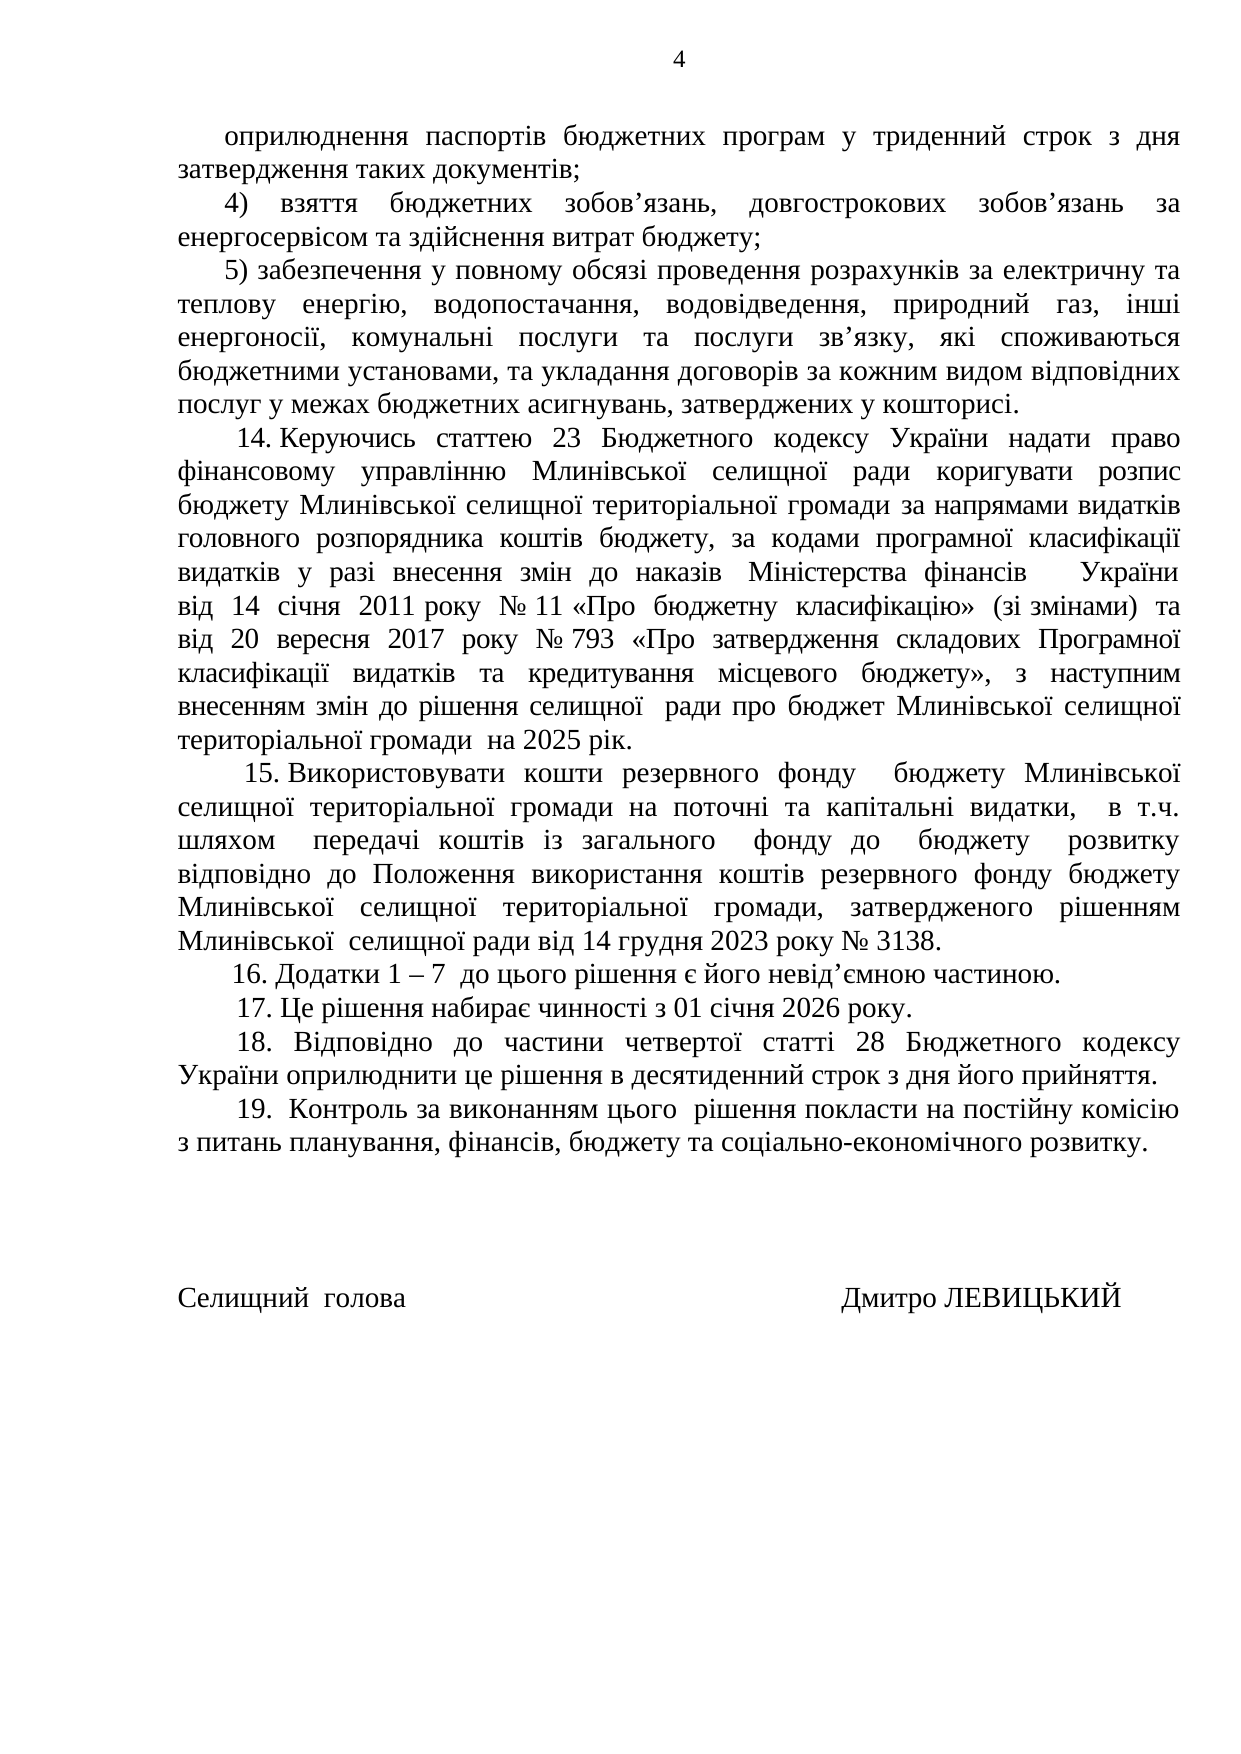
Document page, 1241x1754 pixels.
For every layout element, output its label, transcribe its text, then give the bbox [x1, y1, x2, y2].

text 5) забезпечення у повному обсязі проведення розрахунків за електричну та теплову енергію, водопостачання, водовідведення, природний газ, інші енергоносії, комунальні послуги та послуги зв’язку, які споживаються бюджетними установами, та укладання договорів за кожним видом відповідних послуг у межах бюджетних асигнувань, затверджених у кошторисі. [177, 252, 1181, 420]
text 16. Додатки 1 – 7 до цього рішення є його невід’ємною частиною. [177, 957, 1181, 990]
text Селищний голова Дмитро ЛЕВИЦЬКИЙ [177, 1280, 1181, 1313]
text оприлюднення паспортів бюджетних програм у триденний строк з дня затвердження таких документів; [177, 118, 1181, 185]
text 17. Це рішення набирає чинності з 01 січня 2026 року. [177, 990, 1181, 1024]
text 19. Контроль за виконанням цього рішення покласти на постійну комісію з питань планування, фінансів, бюджету та соціально-економічного розвитку. [177, 1091, 1181, 1158]
text 14. Керуючись статтею 23 Бюджетного кодексу України надати право фінансовому управлінню Млинівської селищної ради коригувати розпис бюджету Млинівської селищної територіальної громади за напрямами видатків головного розпорядника коштів бюджету, за кодами програмної класифікації видатків у разі внесення змін до наказів Міністерства фінансів України від 14 січня 2011 року № 11 «Про бюджетну класифікацію» (зі змінами) та від 20 вересня 2017 року № 793 «Про затвердження складових Програмної класифікації видатків та кредитування місцевого бюджету», з наступним внесенням змін до рішення селищної ради про бюджет Млинівської селищної територіальної громади на 2025 рік. [177, 420, 1181, 755]
text 15. Використовувати кошти резервного фонду бюджету Млинівської селищної територіальної громади на поточні та капітальні видатки, в т.ч. шляхом передачі коштів із загального фонду до бюджету розвитку відповідно до Положення використання коштів резервного фонду бюджету Млинівської селищної територіальної громади, затвердженого рішенням Млинівської селищної ради від 14 грудня 2023 року № 3138. [177, 755, 1181, 957]
text 18. Відповідно до частини четвертої статті 28 Бюджетного кодексу України оприлюднити це рішення в десятиденний строк з дня його прийняття. [177, 1024, 1181, 1091]
text 4) взяття бюджетних зобов’язань, довгострокових зобов’язань за енергосервісом та здійснення витрат бюджету; [177, 185, 1181, 252]
